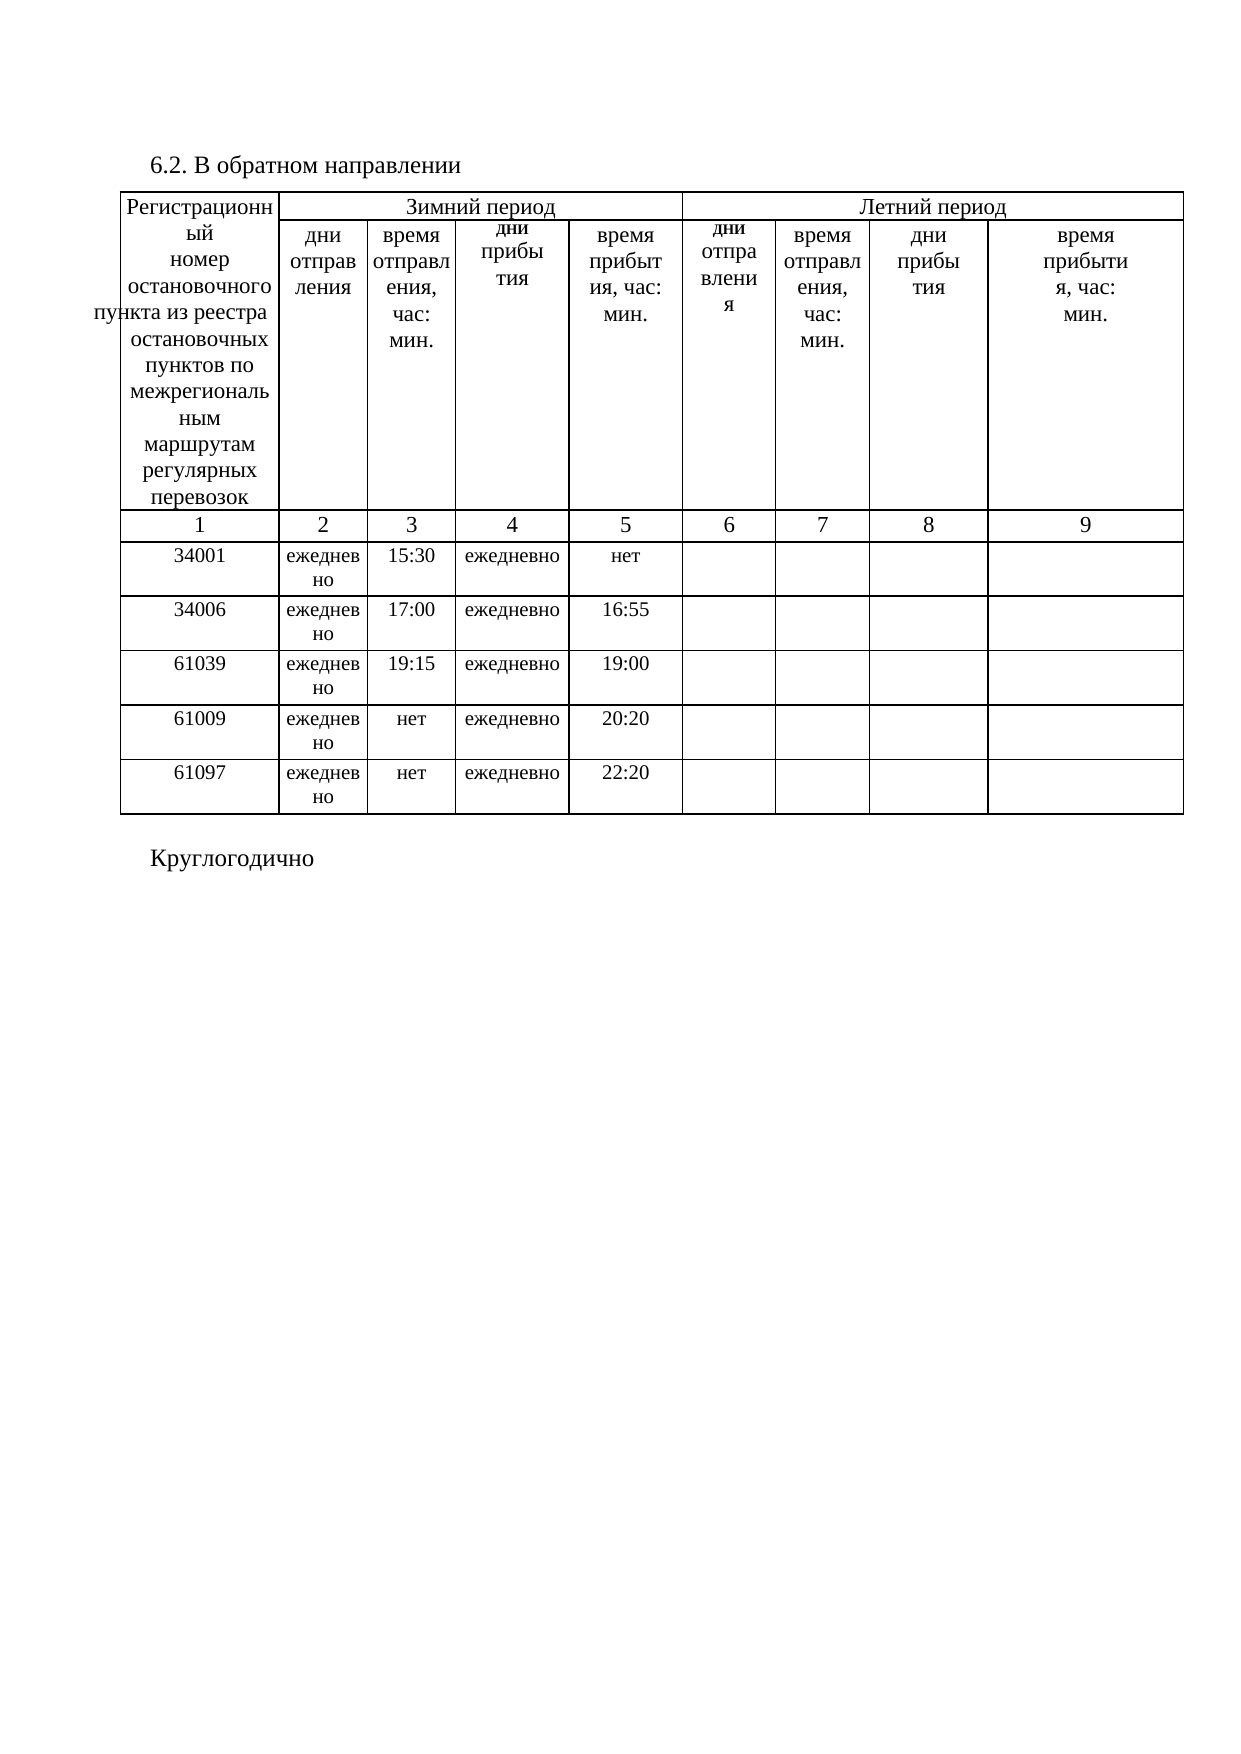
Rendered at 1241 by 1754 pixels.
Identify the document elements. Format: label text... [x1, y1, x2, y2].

table_cell [776, 651, 869, 704]
table_cell нет [368, 760, 455, 813]
table_cell дни отправ ления [280, 221, 367, 509]
table_cell [776, 543, 869, 595]
table_cell время отправл ения, час: мин. [776, 221, 869, 509]
table_cell 19:15 [368, 651, 455, 704]
table_cell дни прибы тия [870, 221, 987, 509]
table_cell 20:20 [570, 706, 682, 758]
table_cell 17:00 [368, 597, 455, 650]
table_cell ежедневно [280, 597, 367, 650]
table_cell 34001 [121, 543, 278, 595]
table_cell 61039 [121, 651, 278, 704]
table_cell ежедневно [456, 760, 568, 813]
table_cell 15:30 [368, 543, 455, 595]
table_cell [989, 543, 1183, 595]
table_cell 6 [683, 511, 775, 541]
table_cell ежедневно [280, 760, 367, 813]
table_cell ежедневно [280, 543, 367, 595]
table_cell ежедневно [280, 651, 367, 704]
table_cell нет [570, 543, 682, 595]
table_cell 1 [121, 511, 278, 541]
table_cell ежедневно [456, 651, 568, 704]
table_cell нет [368, 706, 455, 758]
table_cell время отправл ения, час: мин. [368, 221, 455, 509]
table_cell ежедневно [456, 543, 568, 595]
table_cell [683, 651, 775, 704]
table_cell [870, 651, 987, 704]
table_cell [989, 651, 1183, 704]
table_cell [870, 543, 987, 595]
table_header Летний период [683, 193, 1183, 219]
table_cell [683, 760, 775, 813]
table_cell [683, 597, 775, 650]
text Круглогодично [150, 843, 1090, 872]
table_cell 34006 [121, 597, 278, 650]
table_cell 61009 [121, 706, 278, 758]
table_cell [776, 597, 869, 650]
table_cell ежедневно [456, 597, 568, 650]
table_cell ежедневно [456, 706, 568, 758]
table_cell время прибыти я, час: мин. [989, 221, 1183, 509]
table_cell ДНИ прибы тия [456, 221, 568, 509]
table_cell [870, 706, 987, 758]
table_cell [776, 706, 869, 758]
table_cell ДНИ отпра влени я [683, 221, 775, 509]
table_cell ежедневно [280, 706, 367, 758]
table_cell 2 [280, 511, 367, 541]
table_cell 22:20 [570, 760, 682, 813]
table_header Регистрационный номер остановочного пункта из реестра остановочных пунктов по межрегиональным маршрутам регулярных перевозок [121, 193, 278, 509]
table_cell [870, 760, 987, 813]
table_cell 19:00 [570, 651, 682, 704]
table_cell время прибыт ия, час: мин. [570, 221, 682, 509]
table_cell [683, 543, 775, 595]
table_cell 7 [776, 511, 869, 541]
table_cell [776, 760, 869, 813]
table_cell [989, 706, 1183, 758]
table_cell 4 [456, 511, 568, 541]
table_cell [989, 597, 1183, 650]
table_cell 9 [989, 511, 1183, 541]
table_cell 61097 [121, 760, 278, 813]
table_cell 3 [368, 511, 455, 541]
text 6.2. В обратном направлении [150, 150, 1090, 179]
table_cell [870, 597, 987, 650]
table_cell [989, 760, 1183, 813]
table_header Зимний период [280, 193, 682, 219]
table_cell 16:55 [570, 597, 682, 650]
table_cell 8 [870, 511, 987, 541]
table_cell 5 [570, 511, 682, 541]
table_cell [683, 706, 775, 758]
